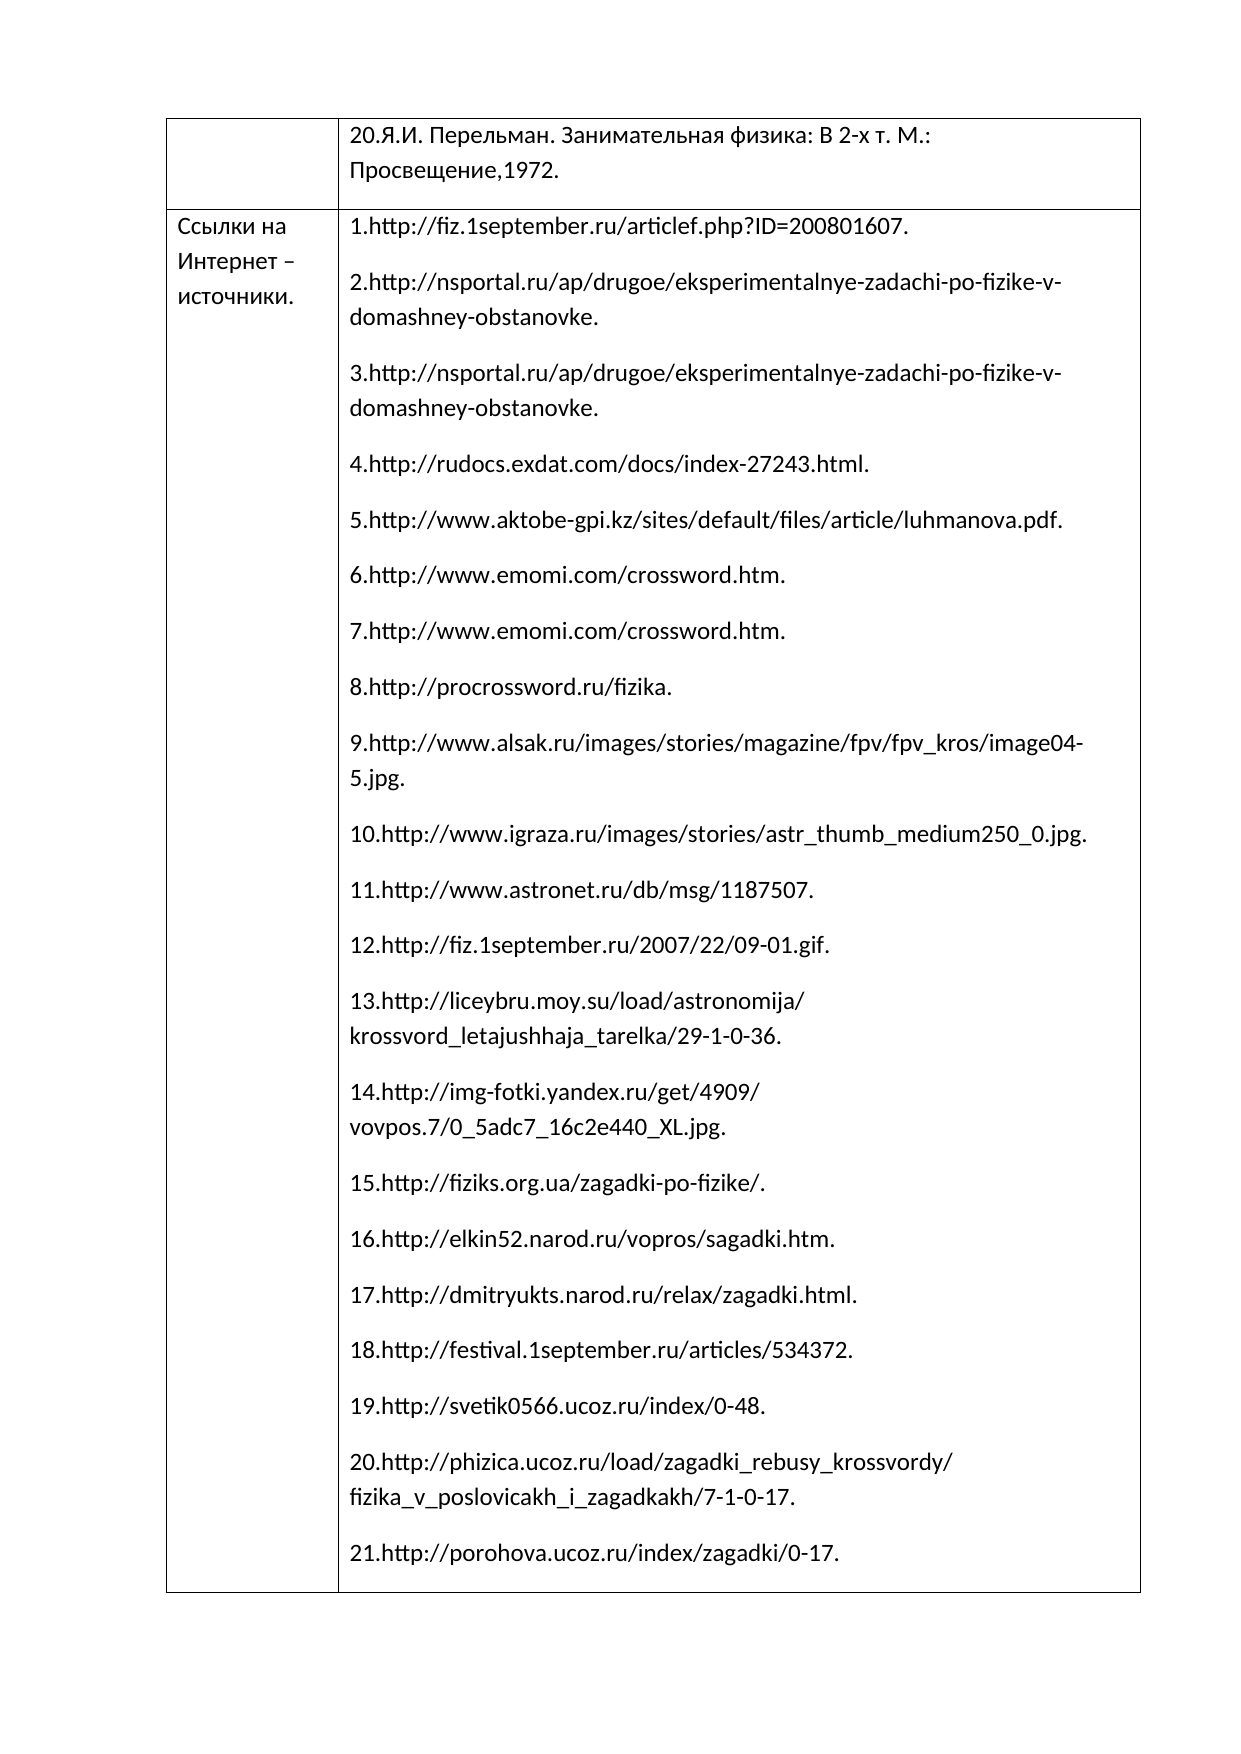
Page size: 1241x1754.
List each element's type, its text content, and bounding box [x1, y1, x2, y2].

table_cell Ссылки на Интернет – источники. [167, 210, 338, 1592]
table_cell 1.http://fiz.1september.ru/articlef.php?ID=200801607. 2.http://nsportal.ru/ap/drugoe/eksperimentalnye-zadachi-po-fizike-v-domashney-obstanovke. 3.http://nsportal.ru/ap/drugoe/eksperimentalnye-zadachi-po-fizike-v-domashney-obstanovke. 4.http://rudocs.exdat.com/docs/index-27243.html. 5.http://www.aktobe-gpi.kz/sites/default/files/article/luhmanova.pdf. 6.http://www.emomi.com/crossword.htm. 7.http://www.emomi.com/crossword.htm. 8.http://procrossword.ru/fizika. 9.http://www.alsak.ru/images/stories/magazine/fpv/fpv_kros/image04-5.jpg. 10.http://www.igraza.ru/images/stories/astr_thumb_medium250_0.jpg. 11.http://www.astronet.ru/db/msg/1187507. 12.http://fiz.1september.ru/2007/22/09-01.gif. 13.http://liceybru.moy.su/load/astronomija/krossvord_letajushhaja_tarelka/29-1-0-36. 14.http://img-fotki.yandex.ru/get/4909/vovpos.7/0_5adc7_16c2e440_XL.jpg. 15.http://fiziks.org.ua/zagadki-po-fizike/. 16.http://elkin52.narod.ru/vopros/sagadki.htm. 17.http://dmitryukts.narod.ru/relax/zagadki.html. 18.http://festival.1september.ru/articles/534372. 19.http://svetik0566.ucoz.ru/index/0-48. 20.http://phizica.ucoz.ru/load/zagadki_rebusy_krossvordy/fizika_v_poslovicakh_i_zagadkakh/7-1-0-17. 21.http://porohova.ucoz.ru/index/zagadki/0-17. [339, 210, 1140, 1592]
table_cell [339, 119, 1140, 209]
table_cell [167, 119, 338, 209]
